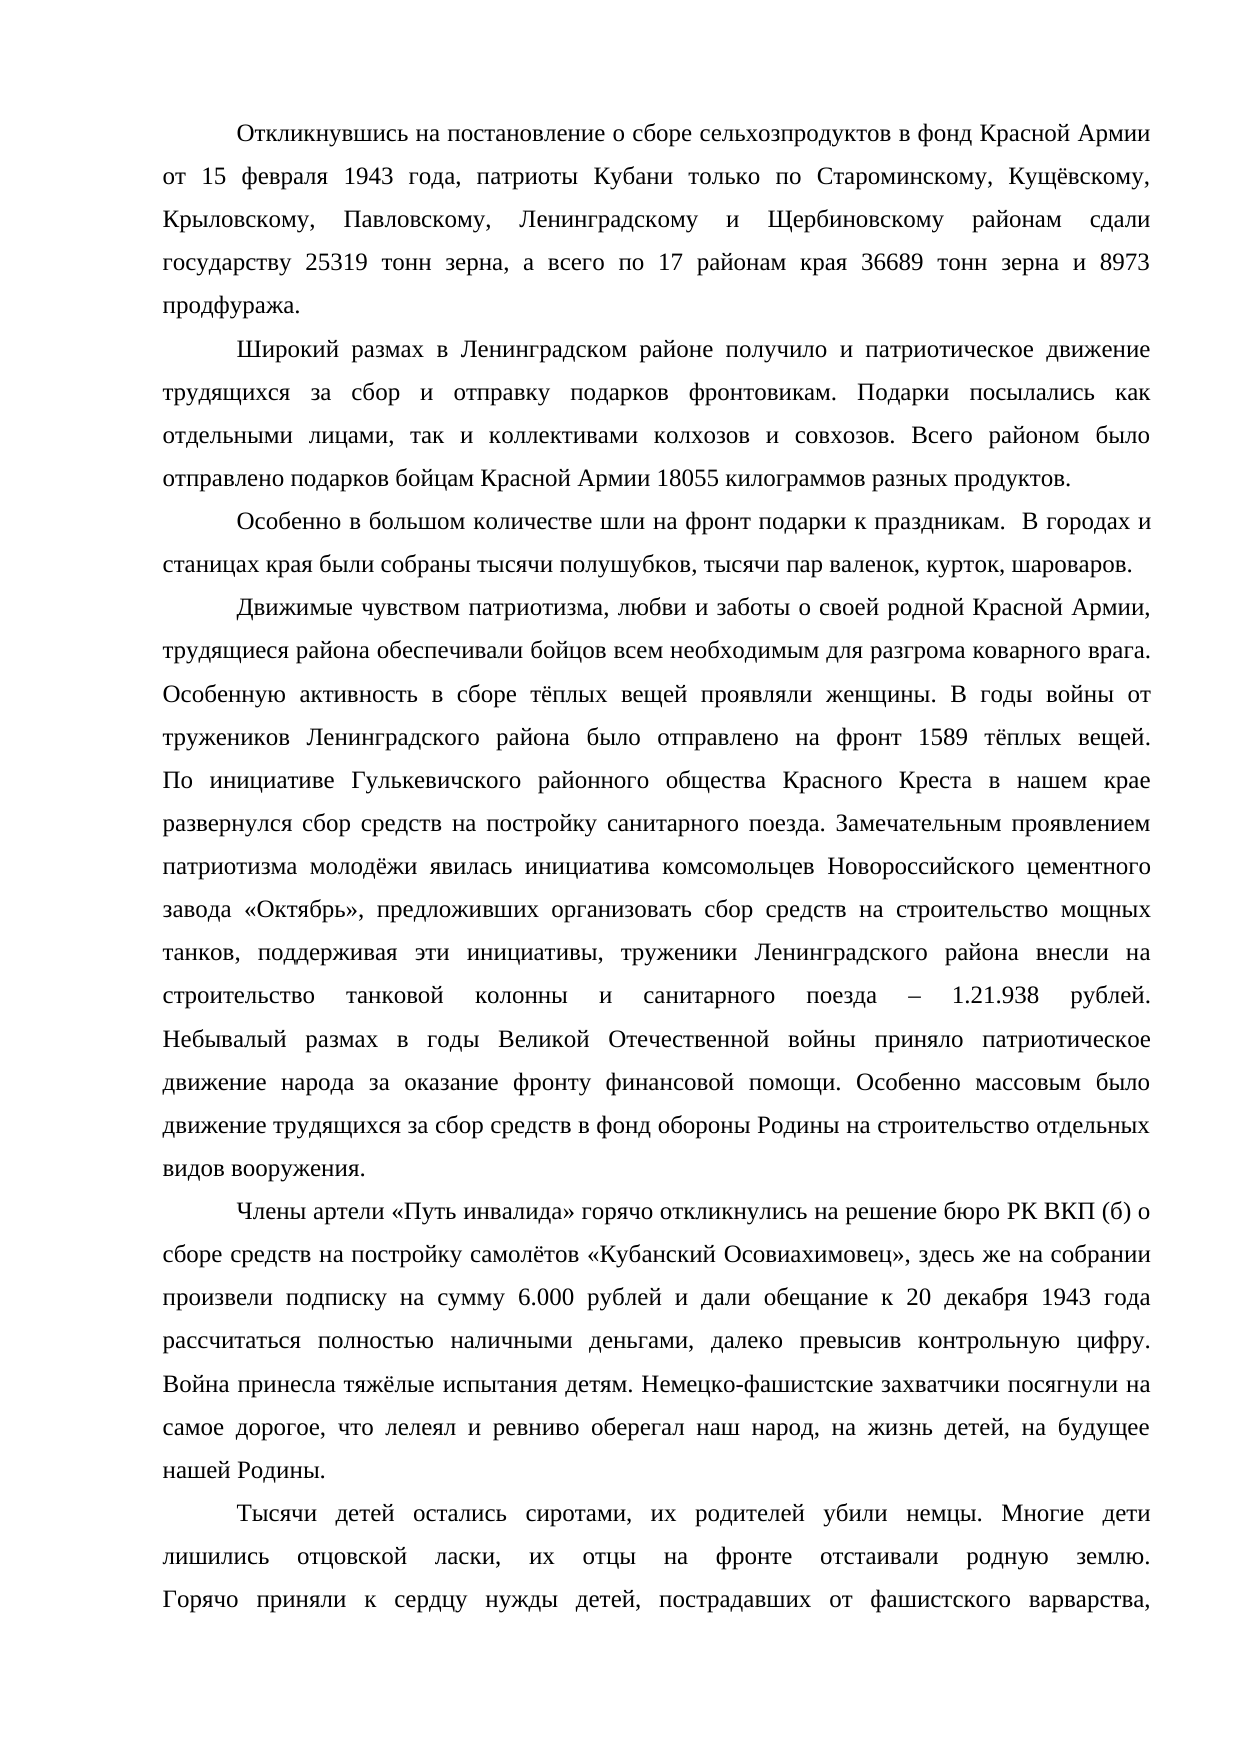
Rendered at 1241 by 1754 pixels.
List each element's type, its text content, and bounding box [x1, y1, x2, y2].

text Откликнувшись на постановление о сборе сельхозпродуктов в фонд Красной Армии от 15 февраля 1943 года, патриоты Кубани только по Староминскому, Кущёвскому, Крыловскому, Павловскому, Ленинградскому и Щербиновскому районам сдали государству 25319 тонн зерна, а всего по 17 районам края 36689 тонн зерна и 8973 продфуража. [162, 118, 1152, 319]
text Движимые чувством патриотизма, любви и заботы о своей родной Красной Армии, трудящиеся района обеспечивали бойцов всем необходимым для разгрома коварного врага. Особенную активность в сборе тёплых вещей проявляли женщины. В годы войны от тружеников Ленинградского района было отправлено на фронт 1589 тёплых вещей. По инициативе Гулькевичского районного общества Красного Креста в нашем крае развернулся сбор средств на постройку санитарного поезда. Замечательным проявлением патриотизма молодёжи явилась инициатива комсомольцев Новороссийского цементного завода «Октябрь», предложивших организовать сбор средств на строительство мощных танков, поддерживая эти инициативы, труженики Ленинградского района внесли на строительство танковой колонны и санитарного поезда – 1.21.938 рублей. Небывалый размах в годы Великой Отечественной войны приняло патриотическое движение народа за оказание фронту финансовой помощи. Особенно массовым было движение трудящихся за сбор средств в фонд обороны Родины на строительство отдельных видов вооружения. [162, 592, 1152, 1182]
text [162, 1498, 1152, 1613]
text Члены артели «Путь инвалида» горячо откликнулись на решение бюро РК ВКП (б) о сборе средств на постройку самолётов «Кубанский Осовиахимовец», здесь же на собрании произвели подписку на сумму 6.000 рублей и дали обещание к 20 декабря 1943 года рассчитаться полностью наличными деньгами, далеко превысив контрольную цифру. Война принесла тяжёлые испытания детям. Немецко-фашистские захватчики посягнули на самое дорогое, что лелеял и ревниво оберегал наш народ, на жизнь детей, на будущее нашей Родины. [162, 1196, 1152, 1484]
text Особенно в большом количестве шли на фронт подарки к праздникам. В городах и станицах края были собраны тысячи полушубков, тысячи пар валенок, курток, шароваров. [162, 506, 1152, 578]
text Широкий размах в Ленинградском районе получило и патриотическое движение трудящихся за сбор и отправку подарков фронтовикам. Подарки посылались как отдельными лицами, так и коллективами колхозов и совхозов. Всего районом было отправлено подарков бойцам Красной Армии 18055 килограммов разных продуктов. [162, 334, 1152, 492]
